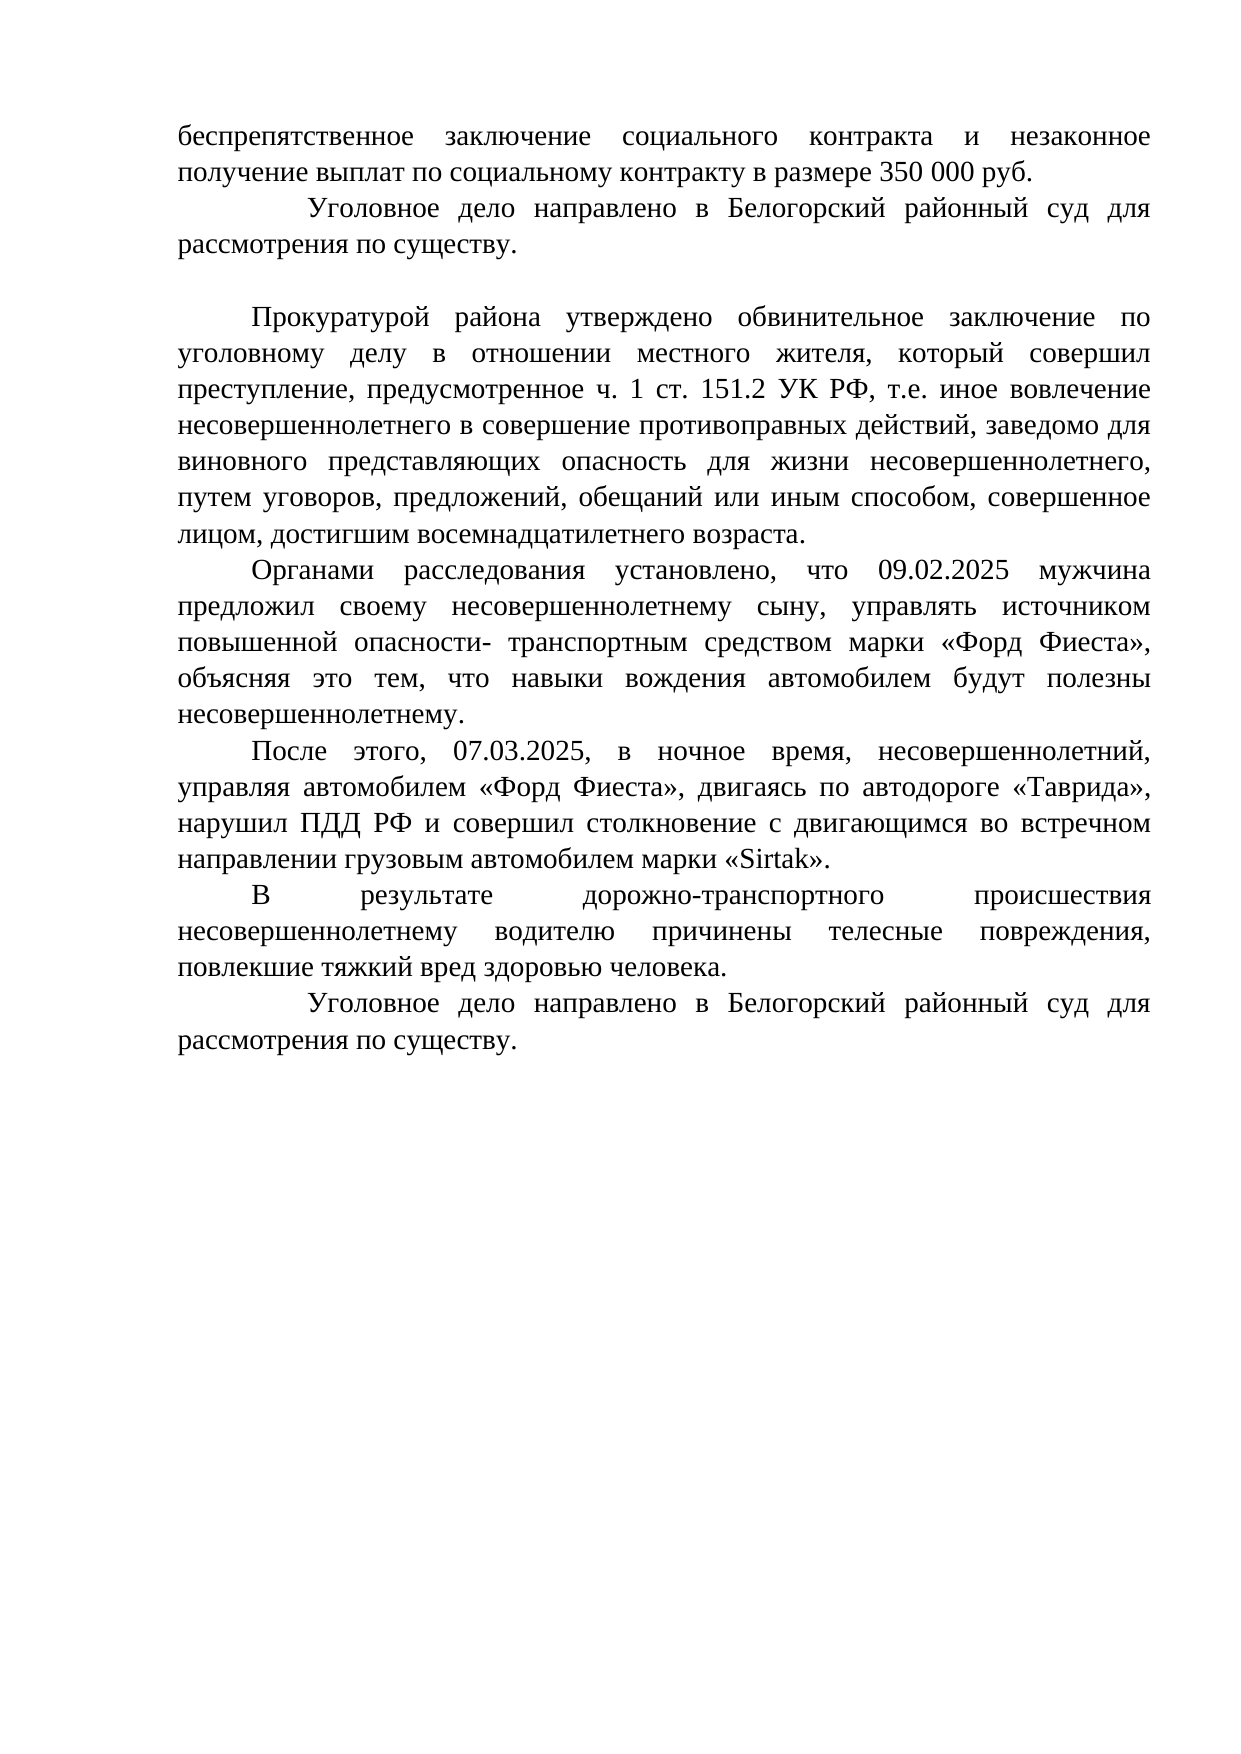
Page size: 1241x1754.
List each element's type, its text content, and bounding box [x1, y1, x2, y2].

text Прокуратурой района утверждено обвинительное заключение по уголовному делу в отношении местного жителя, который совершил преступление, предусмотренное ч. 1 ст. 151.2 УК РФ, т.е. иное вовлечение несовершеннолетнего в совершение противоправных действий, заведомо для виновного представляющих опасность для жизни несовершеннолетнего, путем уговоров, предложений, обещаний или иным способом, совершенное лицом, достигшим восемнадцатилетнего возраста. [177, 299, 1152, 549]
text После этого, 07.03.2025, в ночное время, несовершеннолетний, управляя автомобилем «Форд Фиеста», двигаясь по автодороге «Таврида», нарушил ПДД РФ и совершил столкновение с двигающимся во встречном направлении грузовым автомобилем марки «Sirtak». [177, 733, 1152, 874]
text В результате дорожно-транспортного происшествия несовершеннолетнему водителю причинены телесные повреждения, повлекшие тяжкий вред здоровью человека. [177, 877, 1152, 983]
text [177, 118, 1152, 188]
text Органами расследования установлено, что 09.02.2025 мужчина предложил своему несовершеннолетнему сыну, управлять источником повышенной опасности- транспортным средством марки «Форд Фиеста», объясняя это тем, что навыки вождения автомобилем будут полезны несовершеннолетнему. [177, 552, 1152, 730]
text Уголовное дело направлено в Белогорский районный суд для рассмотрения по существу. [177, 190, 1152, 260]
text Уголовное дело направлено в Белогорский районный суд для рассмотрения по существу. [177, 986, 1152, 1055]
